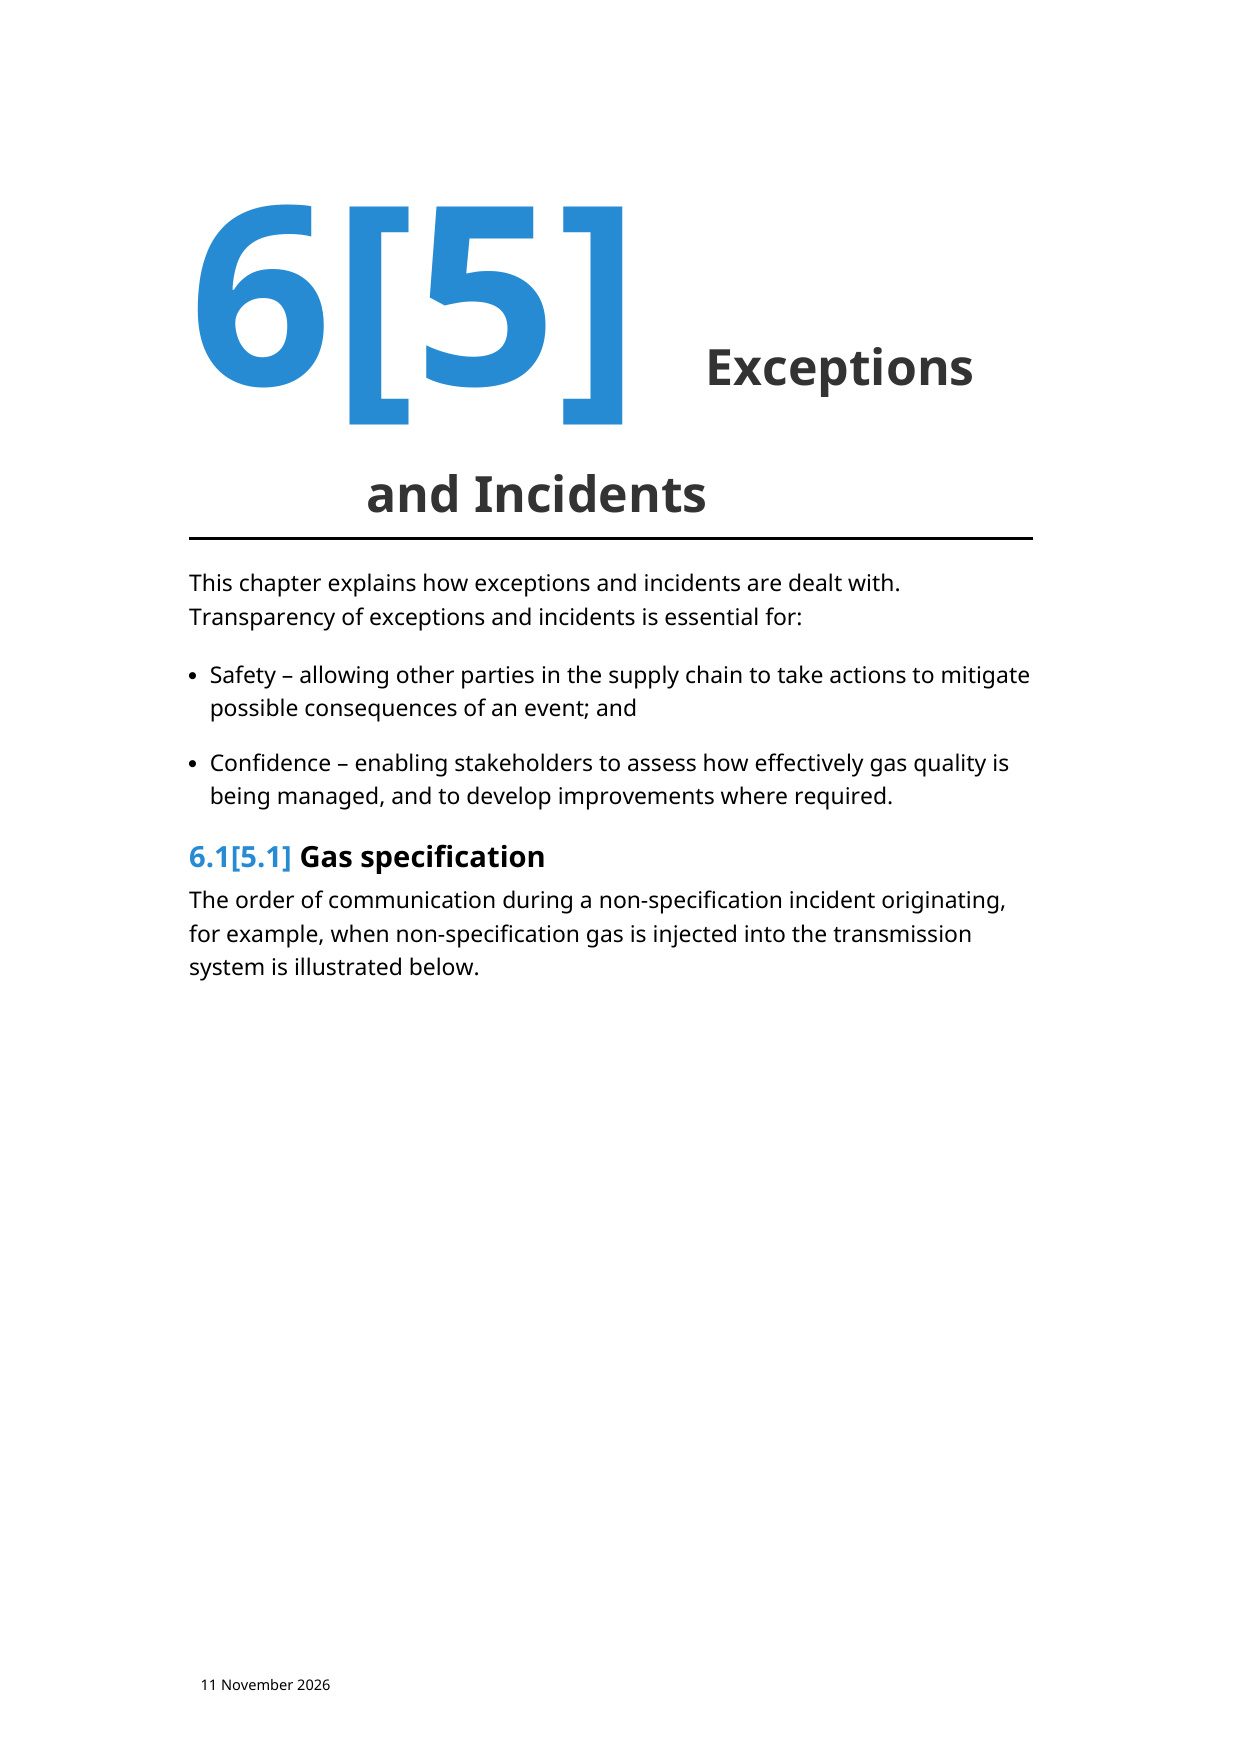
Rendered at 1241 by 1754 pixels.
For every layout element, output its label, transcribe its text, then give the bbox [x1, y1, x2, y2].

subtitle Exceptions and Incidents [189, 118, 1033, 537]
text Confidence – enabling stakeholders to assess how effectively gas quality is being managed, and to develop improvements where required. [189, 744, 1033, 811]
subtitle Gas specification [189, 836, 1033, 876]
text This chapter explains how exceptions and incidents are dealt with. Transparency of exceptions and incidents is essential for: [189, 565, 1033, 632]
text The order of communication during a non-specification incident originating, for example, when non-specification gas is injected into the transmission system is illustrated below. [189, 882, 1033, 982]
text Safety – allowing other parties in the supply chain to take actions to mitigate possible consequences of an event; and [189, 657, 1033, 724]
